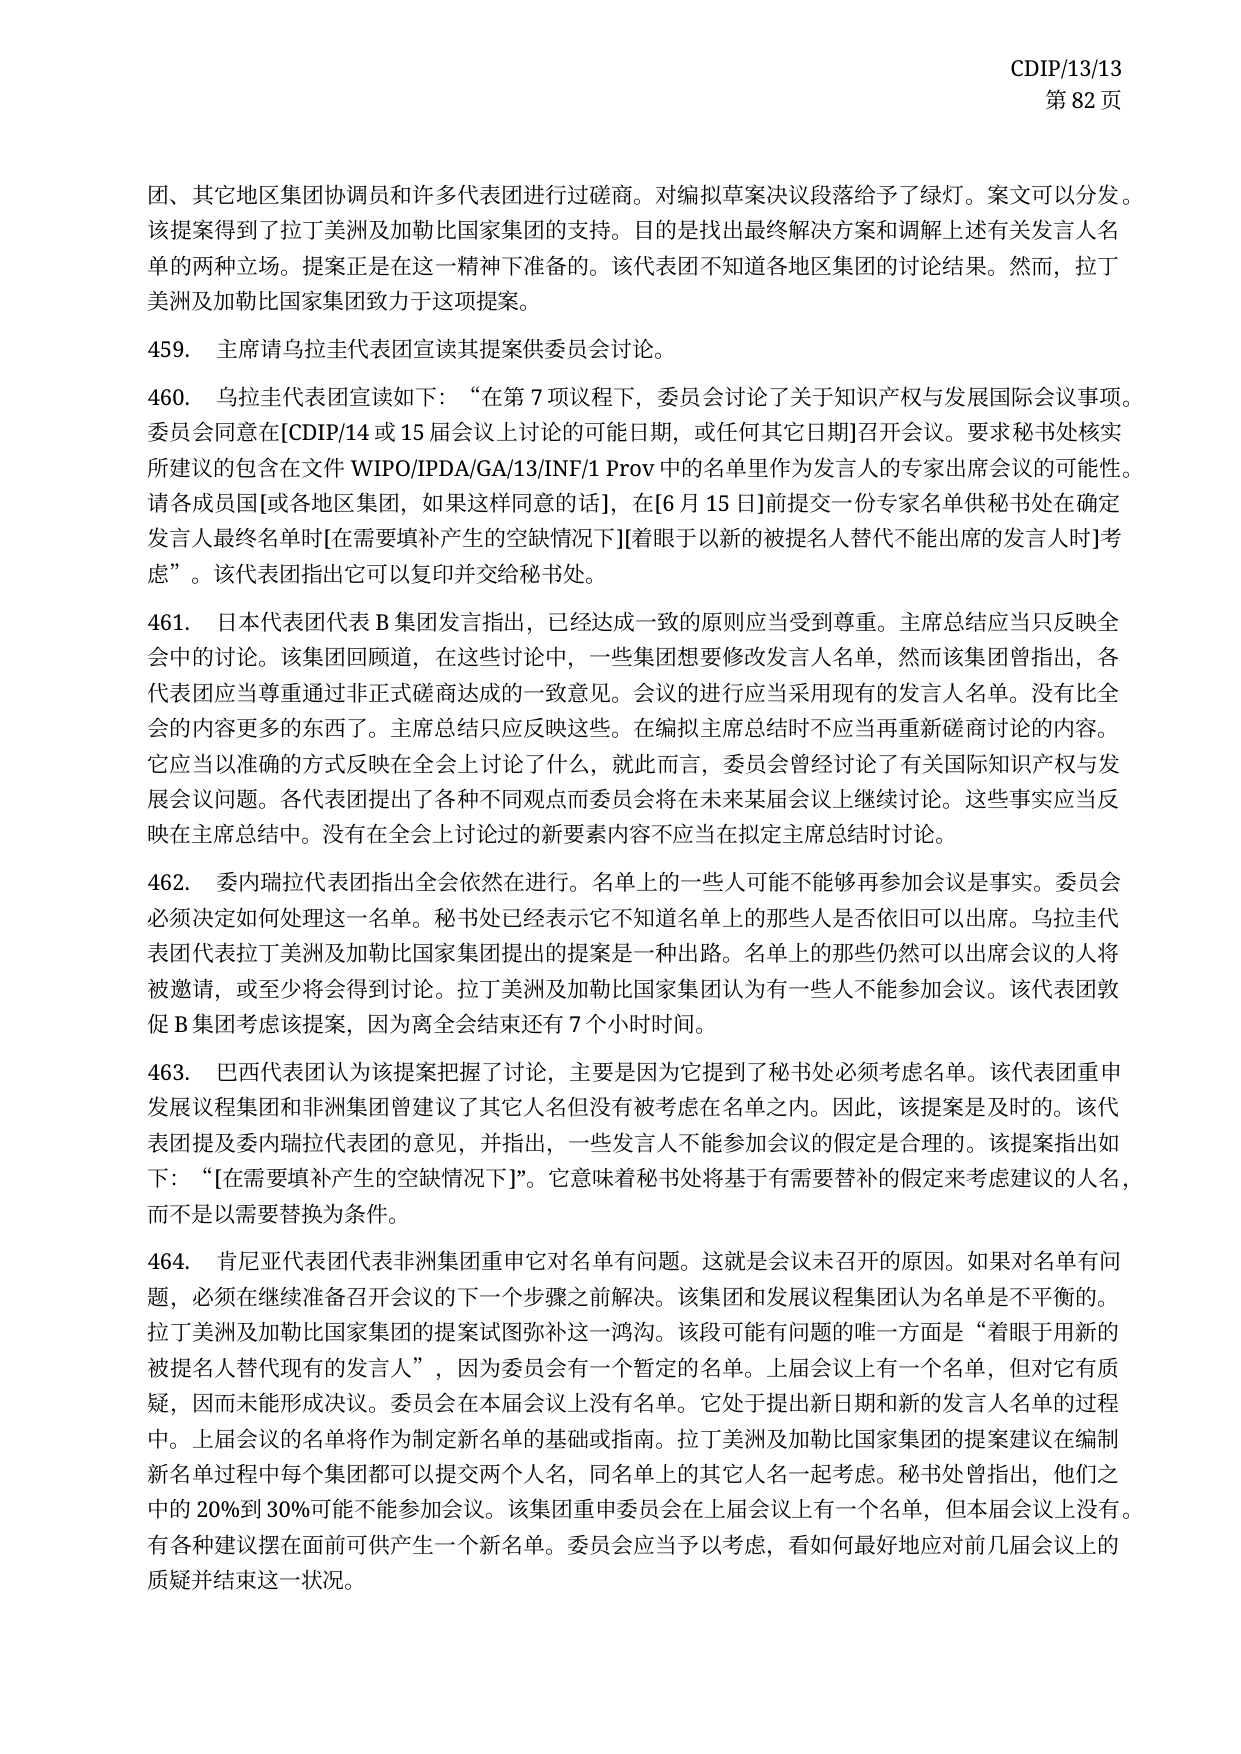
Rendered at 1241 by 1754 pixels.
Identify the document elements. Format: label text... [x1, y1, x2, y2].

list 乌拉圭代表团宣读如下：“在第7项议程下，委员会讨论了关于知识产权与发展国际会议事项。委员会同意在[CDIP/14或15届会议上讨论的可能日期，或任何其它日期]召开会议。要求秘书处核实所建议的包含在文件WIPO/IPDA/GA/13/INF/1 Prov中的名单里作为发言人的专家出席会议的可能性。请各成员国[或各地区集团，如果这样同意的话]，在[6月15日]前提交一份专家名单供秘书处在确定发言人最终名单时[在需要填补产生的空缺情况下][着眼于以新的被提名人替代不能出席的发言人时]考虑”。该代表团指出它可以复印并交给秘书处。 [148, 376, 1122, 589]
list 肯尼亚代表团代表非洲集团重申它对名单有问题。这就是会议未召开的原因。如果对名单有问题，必须在继续准备召开会议的下一个步骤之前解决。该集团和发展议程集团认为名单是不平衡的。拉丁美洲及加勒比国家集团的提案试图弥补这一鸿沟。该段可能有问题的唯一方面是“着眼于用新的被提名人替代现有的发言人”，因为委员会有一个暂定的名单。上届会议上有一个名单，但对它有质疑，因而未能形成决议。委员会在本届会议上没有名单。它处于提出新日期和新的发言人名单的过程中。上届会议的名单将作为制定新名单的基础或指南。拉丁美洲及加勒比国家集团的提案建议在编制新名单过程中每个集团都可以提交两个人名，同名单上的其它人名一起考虑。秘书处曾指出，他们之中的20%到30%可能不能参加会议。该集团重申委员会在上届会议上有一个名单，但本届会议上没有。有各种建议摆在面前可供产生一个新名单。委员会应当予以考虑，看如何最好地应对前几届会议上的质疑并结束这一状况。 [148, 1241, 1122, 1595]
list 巴西代表团认为该提案把握了讨论，主要是因为它提到了秘书处必须考虑名单。该代表团重申发展议程集团和非洲集团曾建议了其它人名但没有被考虑在名单之内。因此，该提案是及时的。该代表团提及委内瑞拉代表团的意见，并指出，一些发言人不能参加会议的假定是合理的。该提案指出如下：“[在需要填补产生的空缺情况下]”。它意味着秘书处将基于有需要替补的假定来考虑建议的人名，而不是以需要替换为条件。 [148, 1051, 1122, 1228]
list 日本代表团代表B集团发言指出，已经达成一致的原则应当受到尊重。主席总结应当只反映全会中的讨论。该集团回顾道，在这些讨论中，一些集团想要修改发言人名单，然而该集团曾指出，各代表团应当尊重通过非正式磋商达成的一致意见。会议的进行应当采用现有的发言人名单。没有比全会的内容更多的东西了。主席总结只应反映这些。在编拟主席总结时不应当再重新磋商讨论的内容。它应当以准确的方式反映在全会上讨论了什么，就此而言，委员会曾经讨论了有关国际知识产权与发展会议问题。各代表团提出了各种不同观点而委员会将在未来某届会议上继续讨论。这些事实应当反映在主席总结中。没有在全会上讨论过的新要素内容不应当在拟定主席总结时讨论。 [148, 601, 1122, 849]
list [148, 174, 1122, 316]
list 主席请乌拉圭代表团宣读其提案供委员会讨论。 [148, 328, 1122, 364]
list 委内瑞拉代表团指出全会依然在进行。名单上的一些人可能不能够再参加会议是事实。委员会必须决定如何处理这一名单。秘书处已经表示它不知道名单上的那些人是否依旧可以出席。乌拉圭代表团代表拉丁美洲及加勒比国家集团提出的提案是一种出路。名单上的那些仍然可以出席会议的人将被邀请，或至少将会得到讨论。拉丁美洲及加勒比国家集团认为有一些人不能参加会议。该代表团敦促B集团考虑该提案，因为离全会结束还有7个小时时间。 [148, 862, 1122, 1039]
